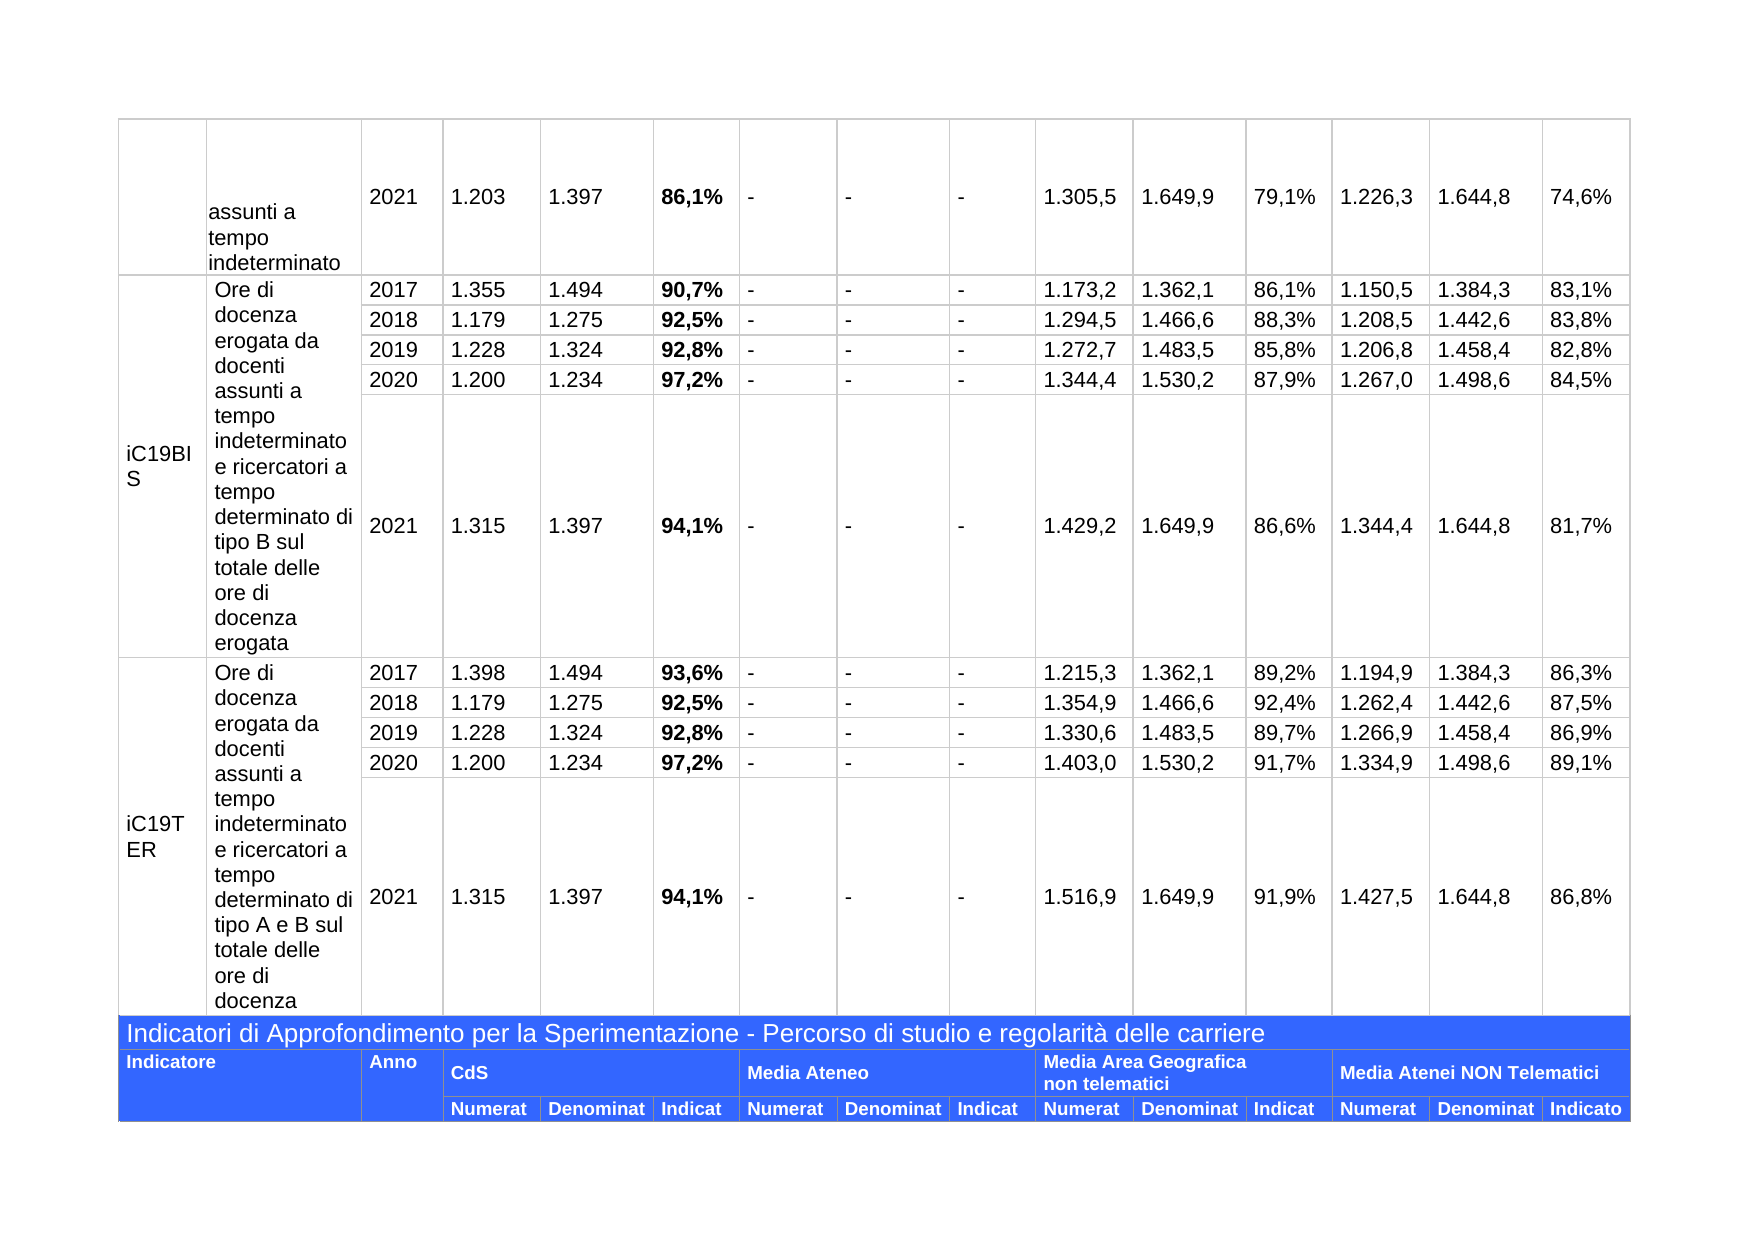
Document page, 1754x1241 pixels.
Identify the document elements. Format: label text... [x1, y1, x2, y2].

table_cell 1.234 [541, 365, 653, 394]
table_cell Indicatore [654, 1097, 739, 1121]
table_cell 2017 [362, 658, 442, 687]
table_cell 2019 [362, 336, 442, 364]
table_cell - [740, 658, 836, 687]
table_cell 86,9% [1543, 718, 1629, 747]
table_cell 2020 [362, 748, 442, 776]
table_cell iC19TER [119, 658, 206, 1014]
table_cell 1.228 [444, 336, 540, 364]
table_cell 92,8% [654, 718, 739, 747]
table_cell 1.267,0 [1333, 365, 1429, 394]
table_cell - [838, 336, 949, 364]
table_cell 1.150,5 [1333, 276, 1429, 304]
table_cell - [740, 395, 836, 657]
table_cell - [740, 120, 836, 274]
table_cell Indicatore [1247, 1097, 1332, 1121]
table_cell 1.206,8 [1333, 336, 1429, 364]
table_cell 1.466,6 [1134, 688, 1245, 717]
table_cell Indicatore [950, 1097, 1035, 1121]
table_cell 1.397 [541, 120, 653, 274]
table_cell 1.275 [541, 306, 653, 334]
table_cell 1.384,3 [1430, 276, 1542, 304]
table_cell 89,7% [1247, 718, 1331, 747]
table_cell 1.516,9 [1036, 778, 1132, 1014]
table_cell - [838, 778, 949, 1014]
table_cell 86,1% [1247, 276, 1331, 304]
table_cell 1.429,2 [1036, 395, 1132, 657]
table_cell - [740, 688, 836, 717]
table_cell 1.344,4 [1333, 395, 1429, 657]
table_cell 1.208,5 [1333, 306, 1429, 334]
table_cell - [838, 395, 949, 657]
table_cell Media Atenei NON Telematici [1333, 1049, 1630, 1096]
table_cell 1.200 [444, 365, 540, 394]
table_cell 92,5% [654, 306, 739, 334]
table_cell 84,5% [1543, 365, 1629, 394]
table_cell 90,7% [654, 276, 739, 304]
table_cell - [950, 306, 1035, 334]
table_cell 2018 [362, 688, 442, 717]
table_cell 1.397 [541, 778, 653, 1014]
table_cell Numeratore [1036, 1097, 1133, 1121]
table_cell 1.315 [444, 778, 540, 1014]
table_cell 2021 [362, 778, 442, 1014]
table_cell - [838, 120, 949, 274]
table_cell - [950, 688, 1035, 717]
table_cell - [950, 395, 1035, 657]
table_cell 94,1% [654, 778, 739, 1014]
table_cell 1.530,2 [1134, 748, 1245, 776]
table_cell 92,8% [654, 336, 739, 364]
table_cell - [950, 778, 1035, 1014]
table_cell Numeratore [444, 1097, 540, 1121]
table_cell 1.275 [541, 688, 653, 717]
table_cell 86,3% [1543, 658, 1629, 687]
table_cell 1.294,5 [1036, 306, 1132, 334]
table_cell iC19BIS [119, 276, 206, 657]
table_cell - [950, 276, 1035, 304]
table_cell - [740, 336, 836, 364]
table_cell 87,9% [1247, 365, 1331, 394]
table_cell 91,7% [1247, 748, 1331, 776]
table_cell 89,2% [1247, 658, 1331, 687]
table_cell 1.458,4 [1430, 718, 1542, 747]
table_cell 1.362,1 [1134, 276, 1245, 304]
table_cell 1.494 [541, 658, 653, 687]
table_cell - [838, 718, 949, 747]
table_cell 1.324 [541, 718, 653, 747]
table_cell 1.272,7 [1036, 336, 1132, 364]
table_cell Denominatore [541, 1097, 653, 1121]
table_cell Numeratore [1333, 1097, 1429, 1121]
table_cell 1.344,4 [1036, 365, 1132, 394]
table_cell 1.355 [444, 276, 540, 304]
table_cell 74,6% [1543, 120, 1629, 274]
table_cell 1.179 [444, 306, 540, 334]
table_cell - [838, 365, 949, 394]
table_cell 1.483,5 [1134, 336, 1245, 364]
table_cell 1.398 [444, 658, 540, 687]
table_cell 2021 [362, 395, 442, 657]
table_cell 1.403,0 [1036, 748, 1132, 776]
table_cell 86,8% [1543, 778, 1629, 1014]
table_cell Ore di docenza erogata da docenti assunti a tempo indeterminato e ricercatori a tempo determinato di tipo A e B sul totale delle ore di docenza [207, 658, 361, 1014]
table_cell 1.644,8 [1430, 778, 1542, 1014]
table_cell 1.644,8 [1430, 120, 1542, 274]
table_cell - [740, 365, 836, 394]
table_cell 1.427,5 [1333, 778, 1429, 1014]
table_cell 2021 [362, 120, 442, 274]
table_cell 93,6% [654, 658, 739, 687]
table_cell Media Area Geografica non telematici [1036, 1050, 1332, 1096]
table_cell 1.397 [541, 395, 653, 657]
table_cell 1.173,2 [1036, 276, 1132, 304]
table_cell - [838, 688, 949, 717]
table_cell 81,7% [1543, 395, 1629, 657]
table_cell Ore di docenza erogata da docenti assunti a tempo indeterminato e ricercatori a tempo determinato di tipo B sul totale delle ore di docenza erogata [207, 276, 361, 657]
table_cell 1.315 [444, 395, 540, 657]
table_cell - [950, 748, 1035, 776]
table_cell 2017 [362, 276, 442, 304]
table_cell - [740, 778, 836, 1014]
table_cell - [740, 718, 836, 747]
table_cell Numeratore [740, 1097, 837, 1121]
table_cell 1.442,6 [1430, 688, 1542, 717]
table_cell 1.262,4 [1333, 688, 1429, 717]
table_cell 1.458,4 [1430, 336, 1542, 364]
table_cell 1.194,9 [1333, 658, 1429, 687]
table_cell 1.494 [541, 276, 653, 304]
table_cell 1.203 [444, 120, 540, 274]
table_cell 97,2% [654, 748, 739, 776]
table_cell 1.384,3 [1430, 658, 1542, 687]
table_cell 82,8% [1543, 336, 1629, 364]
table_cell 1.305,5 [1036, 120, 1132, 274]
table_cell 86,1% [654, 120, 739, 274]
table_cell 1.442,6 [1430, 306, 1542, 334]
table_cell 88,3% [1247, 306, 1331, 334]
table_cell 89,1% [1543, 748, 1629, 776]
table_cell 1.330,6 [1036, 718, 1132, 747]
table_cell Indicatore [119, 1050, 361, 1121]
table_cell Media Ateneo [740, 1050, 1035, 1096]
table_cell 92,5% [654, 688, 739, 717]
table_cell 1.179 [444, 688, 540, 717]
table_cell 85,8% [1247, 336, 1331, 364]
table_cell 2019 [362, 718, 442, 747]
table_cell 1.266,9 [1333, 718, 1429, 747]
table_cell CdS [444, 1050, 739, 1096]
table_cell 1.649,9 [1134, 395, 1245, 657]
table_cell - [838, 306, 949, 334]
table_cell Denominatore [1134, 1097, 1246, 1121]
table_cell - [838, 748, 949, 776]
table_cell 91,9% [1247, 778, 1331, 1014]
table_cell 83,1% [1543, 276, 1629, 304]
table_cell 1.466,6 [1134, 306, 1245, 334]
table_cell - [740, 306, 836, 334]
table_cell 1.234 [541, 748, 653, 776]
table_cell - [740, 748, 836, 776]
table_cell - [838, 276, 949, 304]
table_cell 1.324 [541, 336, 653, 364]
table_cell 86,6% [1247, 395, 1331, 657]
table_cell 2020 [362, 365, 442, 394]
table_cell - [838, 658, 949, 687]
table_cell 1.354,9 [1036, 688, 1132, 717]
table_cell 1.498,6 [1430, 748, 1542, 776]
table_cell Denominatore [838, 1097, 949, 1121]
table_cell - [950, 658, 1035, 687]
table_cell 1.530,2 [1134, 365, 1245, 394]
table_cell - [950, 120, 1035, 274]
table_cell 94,1% [654, 395, 739, 657]
table_cell Indicatori di Approfondimento per la Sperimentazione - Percorso di studio e regolarità delle carriere [119, 1016, 1630, 1049]
table_cell 97,2% [654, 365, 739, 394]
table_cell - [950, 336, 1035, 364]
table_cell - [740, 276, 836, 304]
table_cell 1.228 [444, 718, 540, 747]
table_cell - [950, 365, 1035, 394]
table_cell 1.649,9 [1134, 120, 1245, 274]
table_cell 1.362,1 [1134, 658, 1245, 687]
table_cell - [950, 718, 1035, 747]
table_cell Denominatore [1430, 1097, 1542, 1121]
table_cell 1.644,8 [1430, 395, 1542, 657]
table_cell 2018 [362, 306, 442, 334]
table_cell Indicatore [1543, 1096, 1630, 1121]
table_cell 83,8% [1543, 306, 1629, 334]
table_cell 1.200 [444, 748, 540, 776]
table_cell 1.215,3 [1036, 658, 1132, 687]
table_cell 92,4% [1247, 688, 1331, 717]
table_cell 87,5% [1543, 688, 1629, 717]
table_cell 1.498,6 [1430, 365, 1542, 394]
table_cell 1.649,9 [1134, 778, 1245, 1014]
table_cell Anno [362, 1050, 443, 1121]
table_cell 79,1% [1247, 120, 1331, 274]
table_cell 1.334,9 [1333, 748, 1429, 776]
table_cell 1.483,5 [1134, 718, 1245, 747]
table_cell 1.226,3 [1333, 120, 1429, 274]
